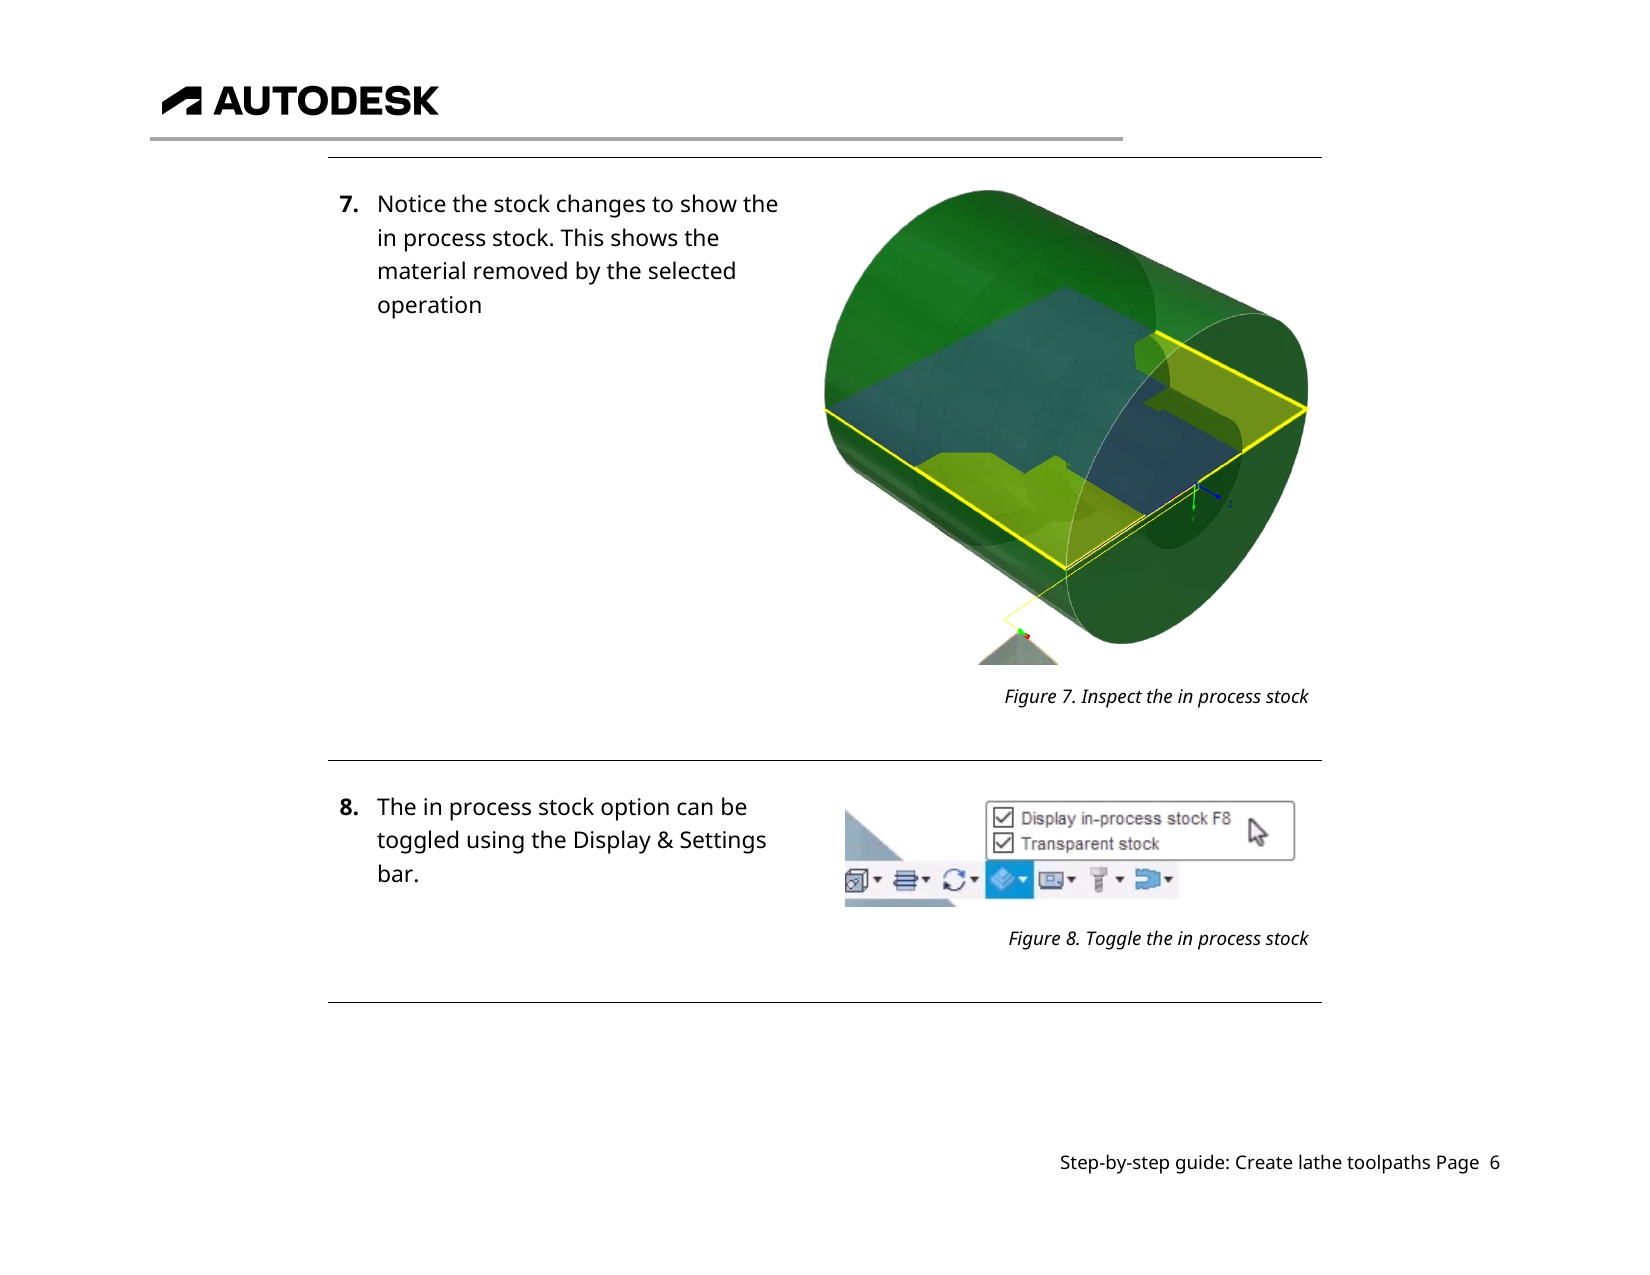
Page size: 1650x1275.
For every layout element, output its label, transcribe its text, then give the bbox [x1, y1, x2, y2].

table_cell Figure 7. Inspect the in process stock [806, 158, 1322, 760]
table_cell Figure 8. Toggle the in process stock [806, 761, 1322, 1002]
picture [817, 187, 1311, 665]
table_cell The in process stock option can be toggled using the Display & Settings bar. [328, 761, 806, 1002]
picture [150, 75, 451, 127]
table_cell Notice the stock changes to show the in process stock. This shows the material removed by the selected operation [328, 158, 806, 760]
picture [845, 790, 1311, 907]
